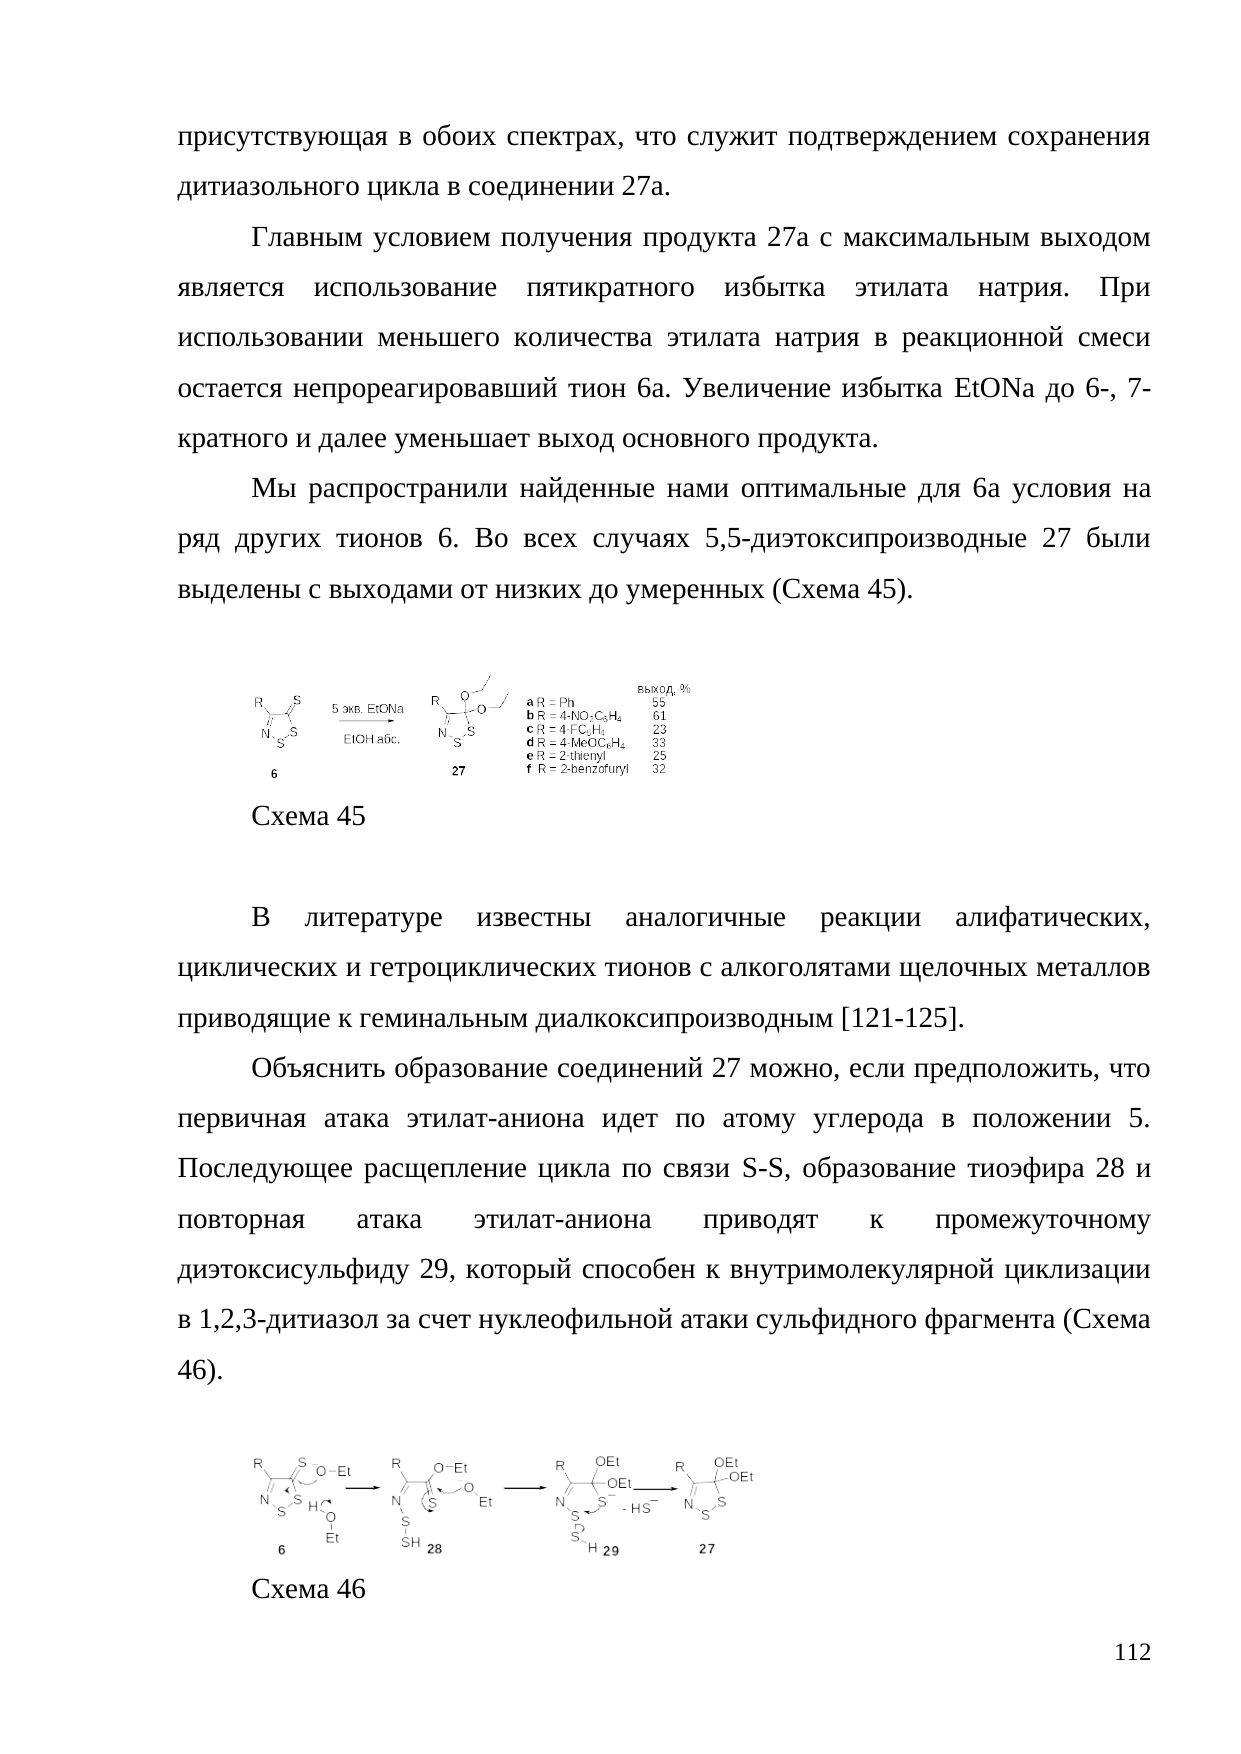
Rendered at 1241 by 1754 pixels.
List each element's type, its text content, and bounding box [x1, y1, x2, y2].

text Мы распространили найденные нами оптимальные для 6a условия на ряд других тионов 6. Во всех случаях 5,5-диэтоксипроизводные 27 были выделены с выходами от низких до умеренных (Схема 45). [177, 470, 1152, 604]
text Схема 45 [177, 798, 1152, 832]
text Объяснить образование соединений 27 можно, если предположить, что первичная атака этилат-аниона идет по атому углерода в положении 5. Последующее расщепление цикла по связи S-S, образование тиоэфира 28 и повторная атака этилат-аниона приводят к промежуточному диэтоксисульфиду 29, который способен к внутримолекулярной циклизации в 1,2,3-дитиазол за счет нуклеофильной атаки сульфидного фрагмента (Схема 46). [177, 1050, 1152, 1385]
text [177, 118, 1152, 202]
text В литературе известны аналогичные реакции алифатических, циклических и гетроциклических тионов с алкоголятами щелочных металлов приводящие к геминальным диалкоксипроизводным [121-125]. [177, 899, 1152, 1033]
text Главным условием получения продукта 27а с максимальным выходом является использование пятикратного избытка этилата натрия. При использовании меньшего количества этилата натрия в реакционной смеси остается непрореагировавший тион 6а. Увеличение избытка EtONa до 6-, 7-кратного и далее уменьшает выход основного продукта. [177, 219, 1152, 453]
text Схема 46 [177, 1572, 1152, 1605]
